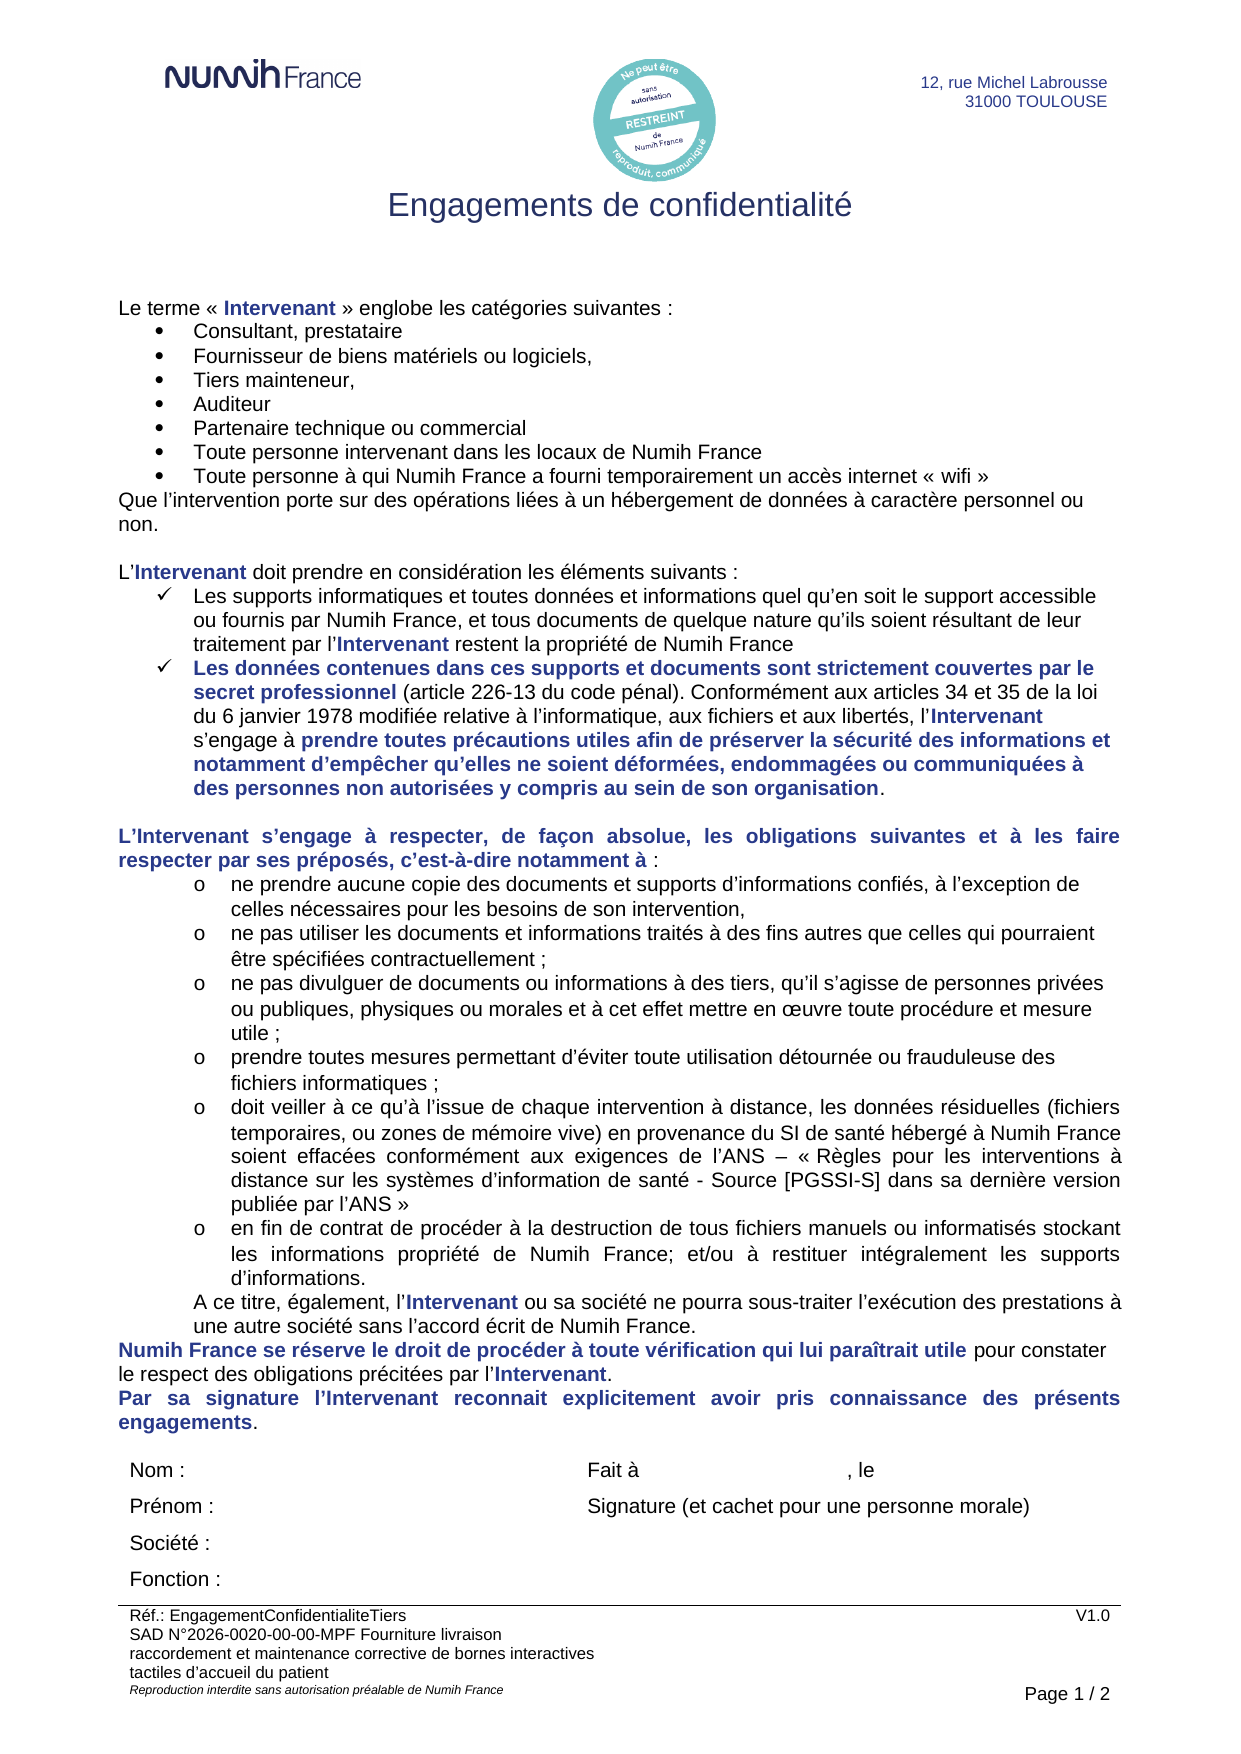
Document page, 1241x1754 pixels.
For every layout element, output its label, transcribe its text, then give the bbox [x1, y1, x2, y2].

list Tiers mainteneur, [156, 367, 1122, 392]
title Engagements de confidentialité [118, 186, 1122, 224]
table_header Nom : Prénom : Société : Fonction : [118, 1458, 576, 1603]
list ne pas divulguer de documents ou informations à des tiers, qu’il s’agisse de personnes privées ou publiques, physiques ou morales et à cet effet mettre en œuvre toute procédure et mesure utile ; [193, 971, 1122, 1045]
text Par sa signature l’Intervenant reconnait explicitement avoir pris connaissance des présents engagements. [118, 1386, 1122, 1434]
list Fournisseur de biens matériels ou logiciels, [156, 343, 1122, 367]
list Les données contenues dans ces supports et documents sont strictement couvertes par le secret professionnel (article 226-13 du code pénal). Conformément aux articles 34 et 35 de la loi du 6 janvier 1978 modifiée relative à l’informatique, aux fichiers et aux libertés, l’Intervenant s’engage à prendre toutes précautions utiles afin de préserver la sécurité des informations et notamment d’empêcher qu’elles ne soient déformées, endommagées ou communiquées à des personnes non autorisées y compris au sein de son organisation. [156, 656, 1122, 799]
text L’Intervenant s’engage à respecter, de façon absolue, les obligations suivantes et à les faire respecter par ses préposés, c’est-à-dire notamment à : [118, 823, 1122, 871]
list prendre toutes mesures permettant d’éviter toute utilisation détournée ou frauduleuse des fichiers informatiques ; [193, 1045, 1122, 1094]
list ne pas utiliser les documents et informations traités à des fins autres que celles qui pourraient être spécifiées contractuellement ; [193, 921, 1122, 971]
list Toute personne à qui Numih France a fourni temporairement un accès internet « wifi » [156, 464, 1122, 488]
picture [593, 59, 716, 182]
text A ce titre, également, l’Intervenant ou sa société ne pourra sous-traiter l’exécution des prestations à une autre société sans l’accord écrit de Numih France. [193, 1290, 1122, 1338]
text Que l’intervention porte sur des opérations liées à un hébergement de données à caractère personnel ou non. [118, 488, 1122, 536]
text Le terme « Intervenant » englobe les catégories suivantes : [118, 295, 1122, 319]
text Numih France se réserve le droit de procéder à toute vérification qui lui paraîtrait utile pour constater le respect des obligations précitées par l’Intervenant. [118, 1338, 1122, 1386]
list Toute personne intervenant dans les locaux de Numih France [156, 440, 1122, 464]
list Partenaire technique ou commercial [156, 416, 1122, 440]
list doit veiller à ce qu’à l’issue de chaque intervention à distance, les données résiduelles (fichiers temporaires, ou zones de mémoire vive) en provenance du SI de santé hébergé à Numih France soient effacées conformément aux exigences de l’ANS – « Règles pour les interventions à distance sur les systèmes d’information de santé - Source [PGSSI-S] dans sa dernière version publiée par l’ANS » [193, 1094, 1122, 1216]
list Les supports informatiques et toutes données et informations quel qu’en soit le support accessible ou fournis par Numih France, et tous documents de quelque nature qu’ils soient résultant de leur traitement par l’Intervenant restent la propriété de Numih France [156, 584, 1122, 656]
table_header Fait à , le Signature (et cachet pour une personne morale) [576, 1458, 1122, 1603]
list en fin de contrat de procéder à la destruction de tous fichiers manuels ou informatisés stockant les informations propriété de Numih France; et/ou à restituer intégralement les supports d’informations. [193, 1216, 1122, 1290]
text L’Intervenant doit prendre en considération les éléments suivants : [118, 560, 1122, 584]
list Auditeur [156, 392, 1122, 416]
list Consultant, prestataire [156, 319, 1122, 343]
list ne prendre aucune copie des documents et supports d’informations confiés, à l’exception de celles nécessaires pour les besoins de son intervention, [193, 871, 1122, 921]
picture [165, 59, 361, 88]
